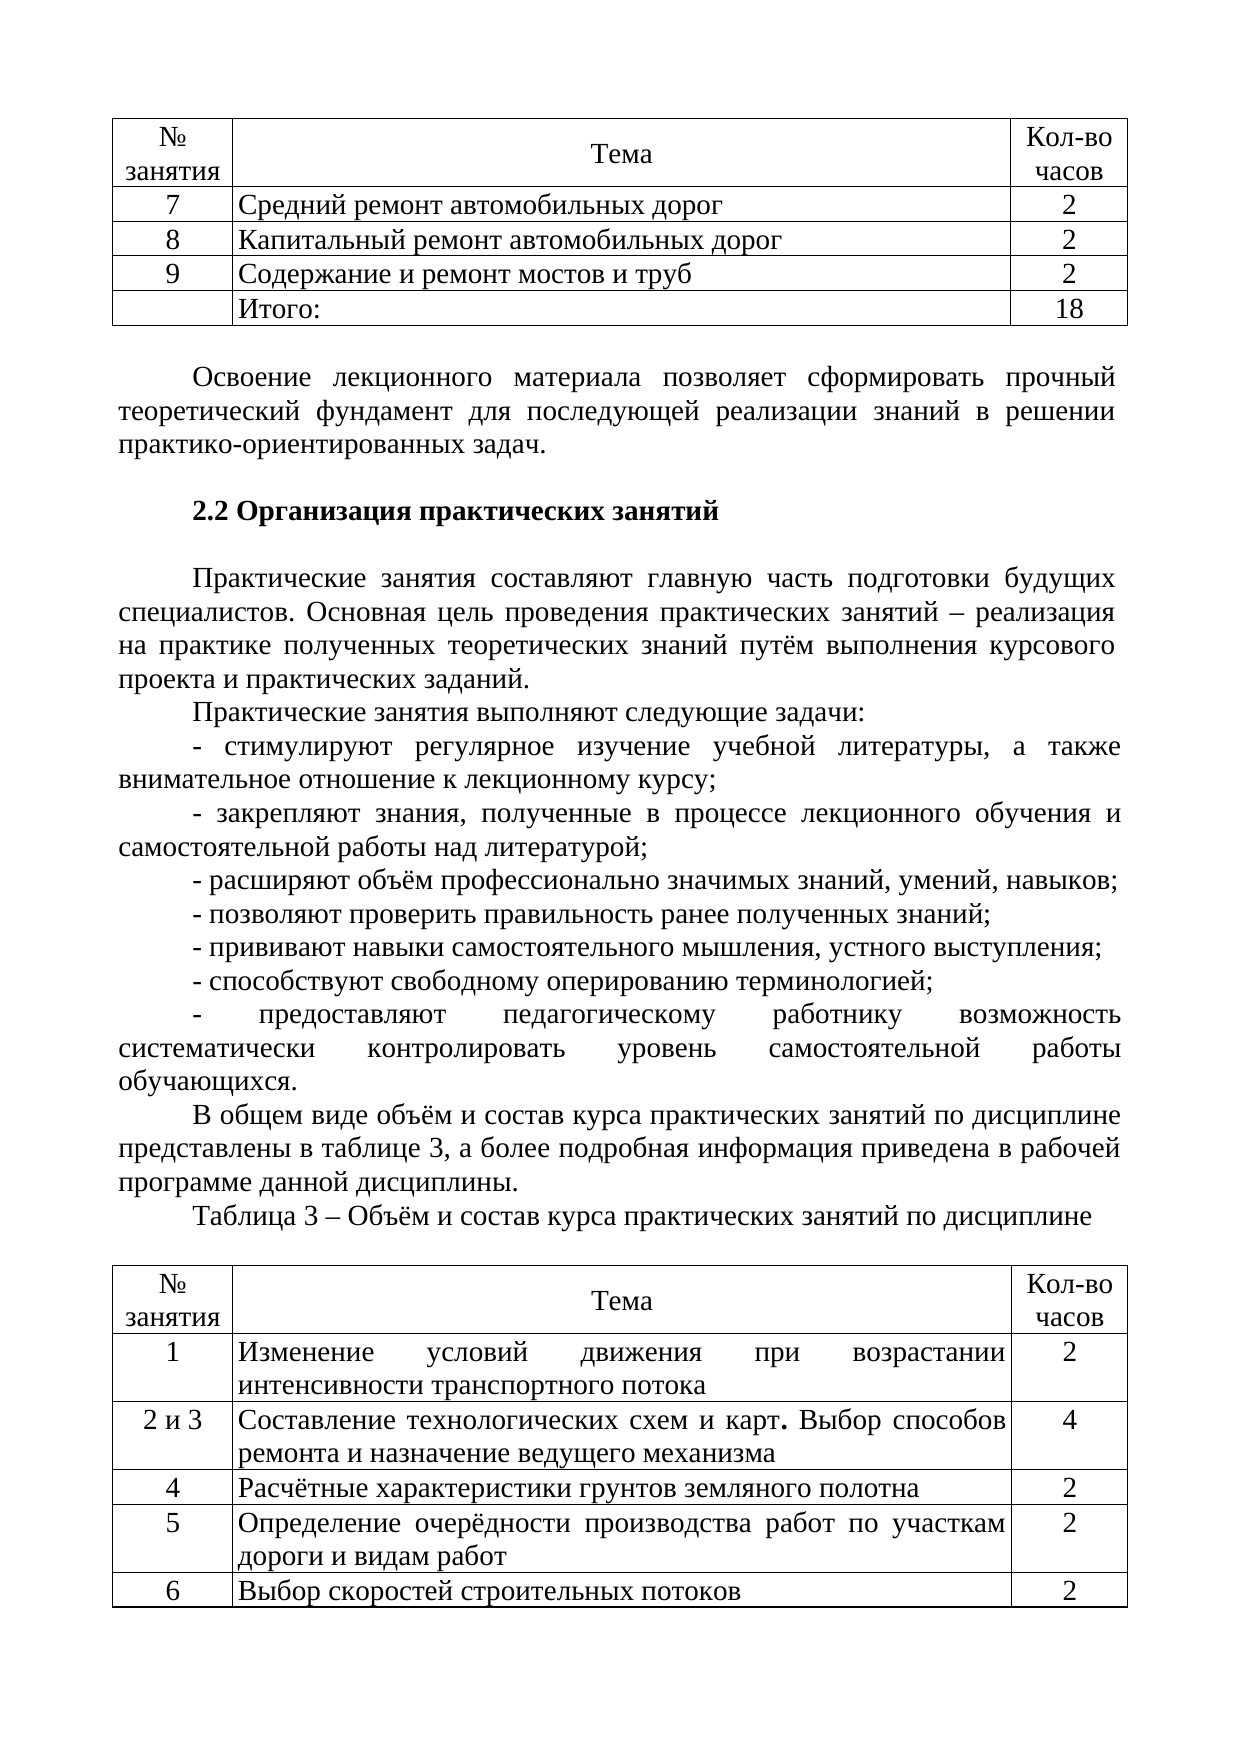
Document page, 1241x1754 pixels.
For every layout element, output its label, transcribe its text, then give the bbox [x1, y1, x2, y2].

table_cell Составление технологических схем и карт. Выбор способов ремонта и назначение ведущего механизма [233, 1402, 1011, 1469]
table_header Кол-во часов [1011, 119, 1127, 186]
subtitle 2.2 Организация практических занятий [118, 493, 1122, 527]
text Освоение лекционного материала позволяет сформировать прочный теоретический фундамент для последующей реализации знаний в решении практико-ориентированных задач. [118, 359, 1116, 460]
table_cell 4 [1012, 1402, 1127, 1469]
table_cell 2 [1011, 222, 1127, 255]
text - расширяют объём профессионально значимых знаний, умений, навыков; [118, 862, 1122, 896]
table_cell 9 [113, 256, 232, 290]
table_cell 2 [1011, 187, 1127, 221]
table_cell 2 [1012, 1505, 1127, 1572]
table_cell Средний ремонт автомобильных дорог [233, 187, 1010, 221]
table_cell 6 [113, 1573, 232, 1606]
table_cell Расчётные характеристики грунтов земляного полотна [233, 1470, 1011, 1504]
table_cell 4 [113, 1470, 232, 1504]
table_cell Определение очерёдности производства работ по участкам дороги и видам работ [233, 1505, 1011, 1572]
table_cell Содержание и ремонт мостов и труб [233, 256, 1010, 290]
table_cell [113, 291, 232, 324]
table_cell 2 [1012, 1573, 1127, 1606]
text - предоставляют педагогическому работнику возможность систематически контролировать уровень самостоятельной работы обучающихся. [118, 996, 1122, 1097]
text - прививают навыки самостоятельного мышления, устного выступления; [118, 929, 1122, 963]
text Таблица 3 – Объём и состав курса практических занятий по дисциплине [118, 1198, 1116, 1231]
table_cell 2 [1012, 1334, 1127, 1401]
table_header № занятия [113, 1266, 232, 1333]
table_header Тема [233, 1266, 1011, 1333]
text Практические занятия выполняют следующие задачи: [118, 694, 1122, 728]
text - стимулируют регулярное изучение учебной литературы, а также внимательное отношение к лекционному курсу; [118, 728, 1122, 795]
table_cell Изменение условий движения при возрастании интенсивности транспортного потока [233, 1334, 1011, 1401]
table_cell 18 [1011, 291, 1127, 324]
table_cell Выбор скоростей строительных потоков [233, 1573, 1011, 1606]
text Практические занятия составляют главную часть подготовки будущих специалистов. Основная цель проведения практических занятий – реализация на практике полученных теоретических знаний путём выполнения курсового проекта и практических заданий. [118, 560, 1116, 694]
table_cell Итого: [233, 291, 1010, 324]
table_cell 7 [113, 187, 232, 221]
table_cell Капитальный ремонт автомобильных дорог [233, 222, 1010, 255]
text - позволяют проверить правильность ранее полученных знаний; [118, 896, 1122, 929]
table_header № занятия [113, 119, 232, 186]
table_header Тема [233, 119, 1010, 186]
table_cell 1 [113, 1334, 232, 1401]
table_cell 2 [1011, 256, 1127, 290]
text - закрепляют знания, полученные в процессе лекционного обучения и самостоятельной работы над литературой; [118, 795, 1122, 862]
table_cell 8 [113, 222, 232, 255]
table_cell 2 и 3 [113, 1402, 232, 1469]
table_header Кол-во часов [1012, 1266, 1127, 1333]
table_cell 5 [113, 1505, 232, 1572]
text - способствуют свободному оперированию терминологией; [118, 963, 1122, 996]
text В общем виде объём и состав курса практических занятий по дисциплине представлены в таблице 3, а более подробная информация приведена в рабочей программе данной дисциплины. [118, 1097, 1122, 1198]
table_cell 2 [1012, 1470, 1127, 1504]
